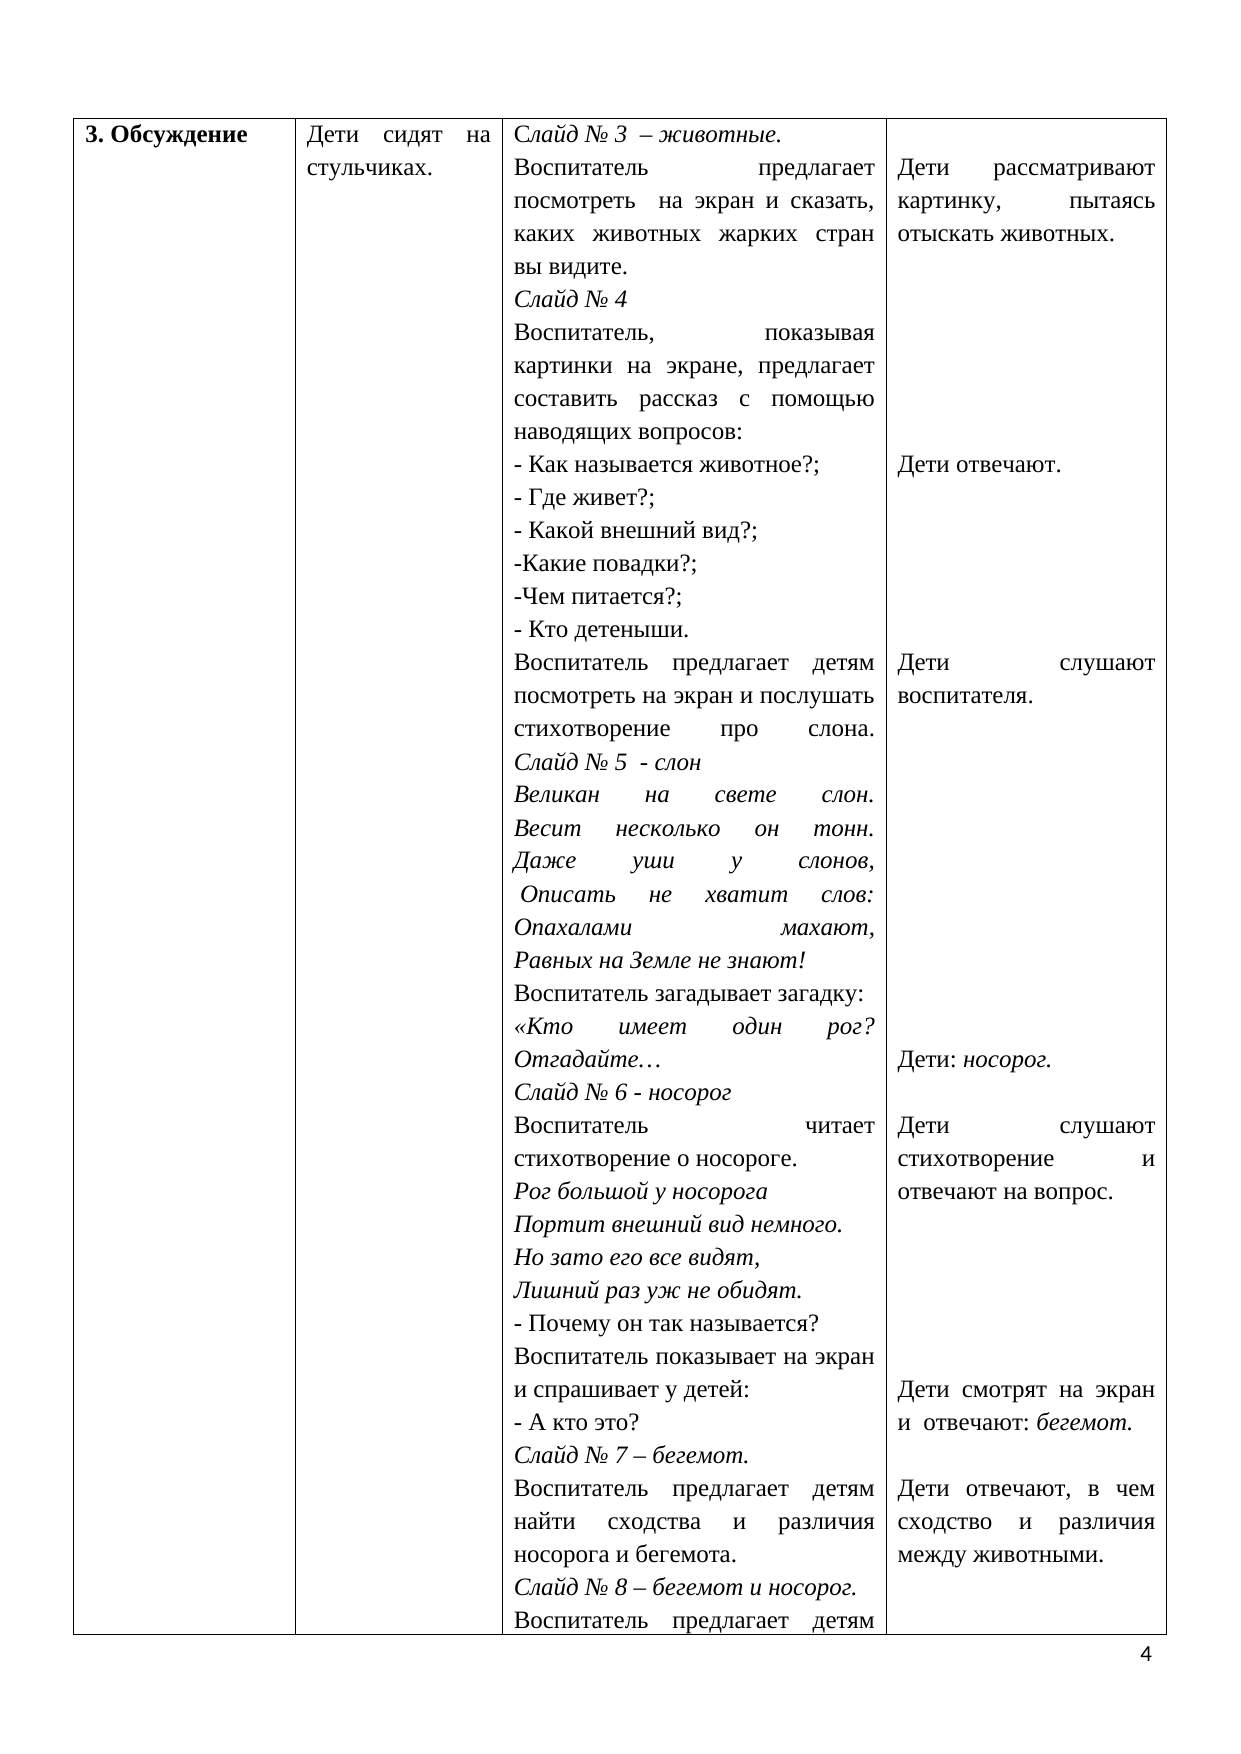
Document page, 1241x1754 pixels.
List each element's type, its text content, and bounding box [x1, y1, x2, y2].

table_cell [296, 119, 502, 1634]
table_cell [503, 119, 886, 1634]
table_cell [887, 119, 1166, 1634]
table_cell 3. Обсуждение [74, 119, 295, 1634]
